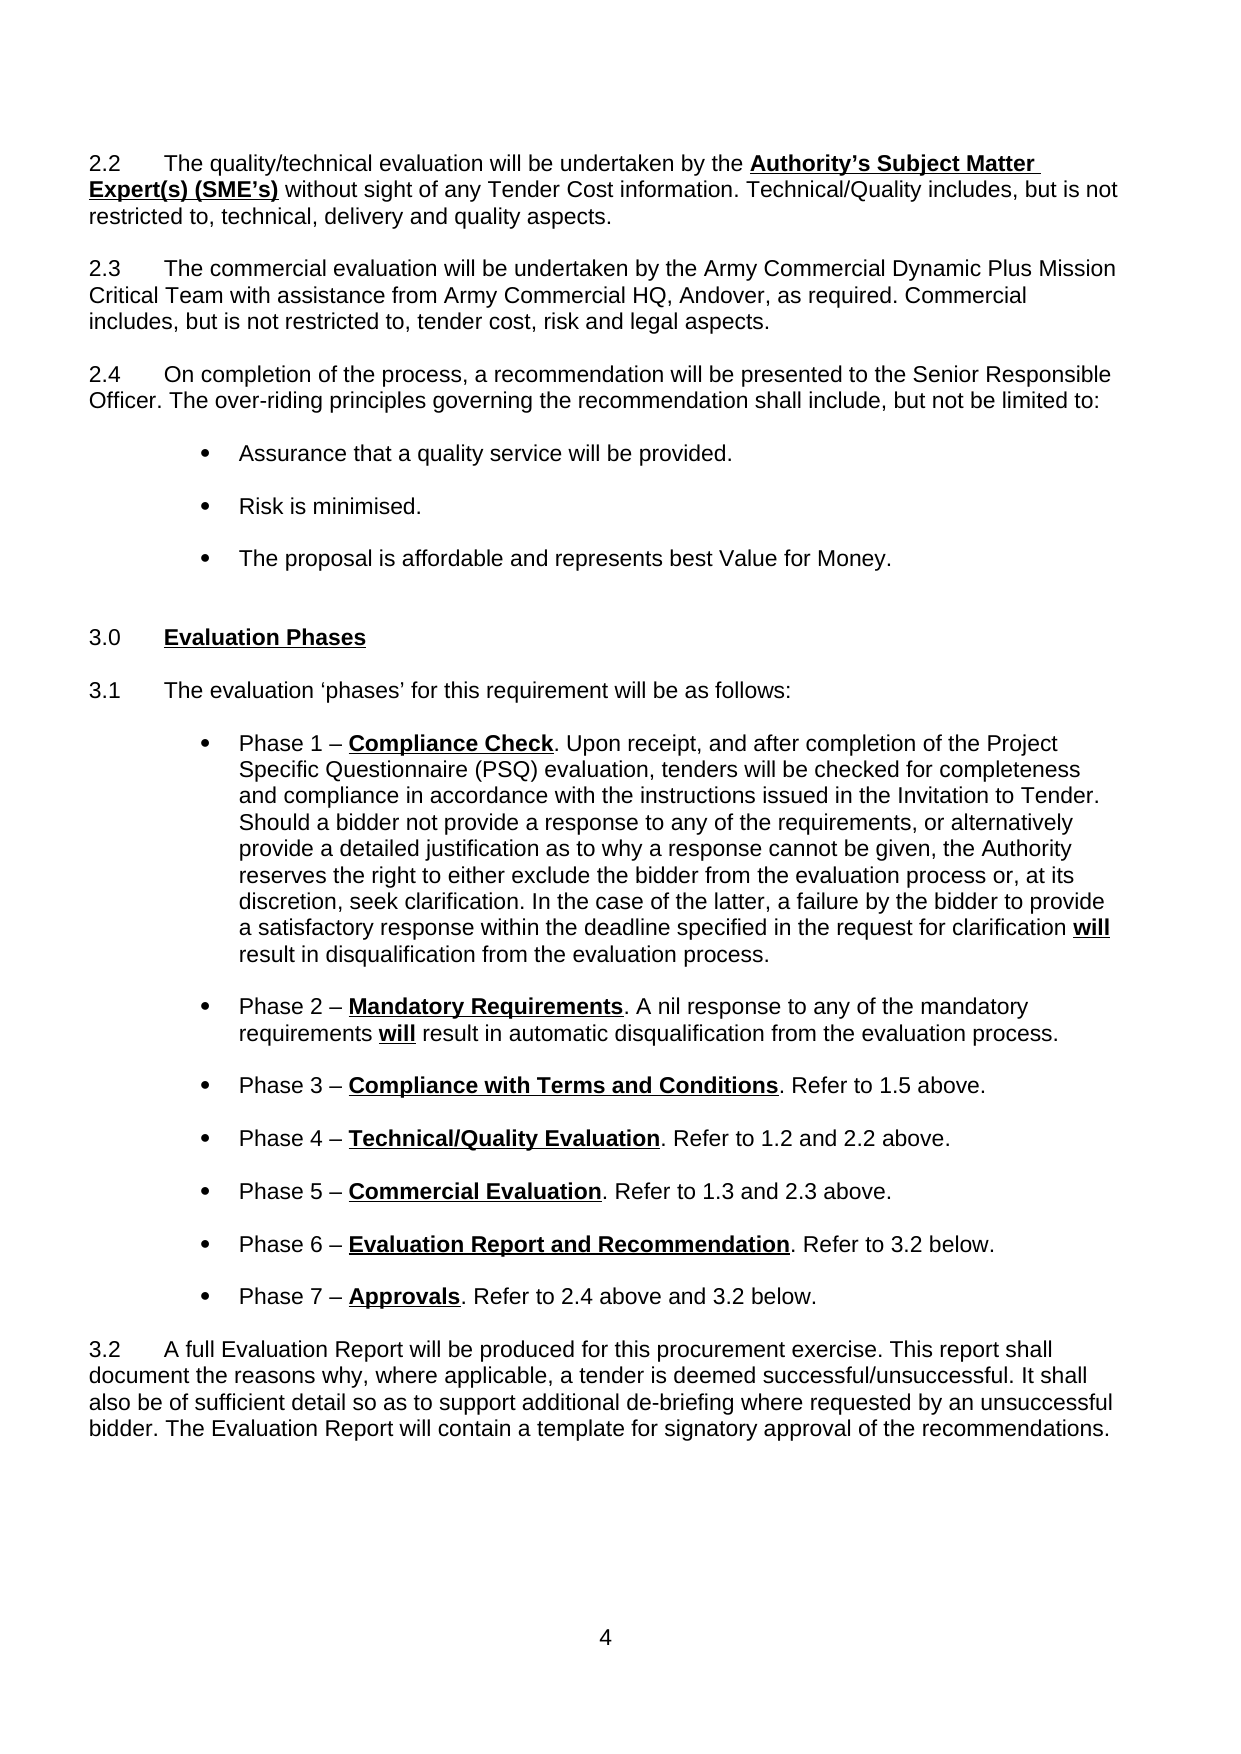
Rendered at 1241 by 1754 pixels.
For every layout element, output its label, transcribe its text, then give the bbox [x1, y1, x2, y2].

text 2.3 The commercial evaluation will be undertaken by the Army Commercial Dynamic Plus Mission Critical Team with assistance from Army Commercial HQ, Andover, as required. Commercial includes, but is not restricted to, tender cost, risk and legal aspects. [89, 255, 1122, 334]
list Phase 6 – Evaluation Report and Recommendation. Refer to 3.2 below. [201, 1231, 1122, 1257]
list Phase 3 – Compliance with Terms and Conditions. Refer to 1.5 above. [201, 1072, 1122, 1099]
list Phase 1 – Compliance Check. Upon receipt, and after completion of the Project Specific Questionnaire (PSQ) evaluation, tenders will be checked for completeness and compliance in accordance with the instructions issued in the Invitation to Tender. Should a bidder not provide a response to any of the requirements, or alternatively provide a detailed justification as to why a response cannot be given, the Authority reserves the right to either exclude the bidder from the evaluation process or, at its discretion, seek clarification. In the case of the latter, a failure by the bidder to provide a satisfactory response within the deadline specified in the request for clarification will result in disqualification from the evaluation process. [201, 730, 1122, 967]
list Risk is minimised. [201, 493, 1122, 519]
text 2.4 On completion of the process, a recommendation will be presented to the Senior Responsible Officer. The over-riding principles governing the recommendation shall include, but not be limited to: [89, 361, 1122, 413]
text 3.0 Evaluation Phases [89, 624, 1122, 651]
text 3.2 A full Evaluation Report will be produced for this procurement exercise. This report shall document the reasons why, where applicable, a tender is deemed successful/unsuccessful. It shall also be of sufficient detail so as to support additional de-briefing where requested by an unsuccessful bidder. The Evaluation Report will contain a template for signatory approval of the recommendations. [89, 1336, 1122, 1441]
list Assurance that a quality service will be provided. [201, 440, 1122, 466]
list Phase 5 – Commercial Evaluation. Refer to 1.3 and 2.3 above. [201, 1178, 1122, 1204]
text 3.1 The evaluation ‘phases’ for this requirement will be as follows: [89, 677, 1122, 703]
list The proposal is affordable and represents best Value for Money. [201, 545, 1122, 572]
list Phase 4 – Technical/Quality Evaluation. Refer to 1.2 and 2.2 above. [201, 1125, 1122, 1151]
text 2.2 The quality/technical evaluation will be undertaken by the Authority’s Subject Matter Expert(s) (SME’s) without sight of any Tender Cost information. Technical/Quality includes, but is not restricted to, technical, delivery and quality aspects. [89, 150, 1122, 229]
list Phase 2 – Mandatory Requirements. A nil response to any of the mandatory requirements will result in automatic disqualification from the evaluation process. [201, 993, 1122, 1046]
list Phase 7 – Approvals. Refer to 2.4 above and 3.2 below. [201, 1283, 1122, 1309]
